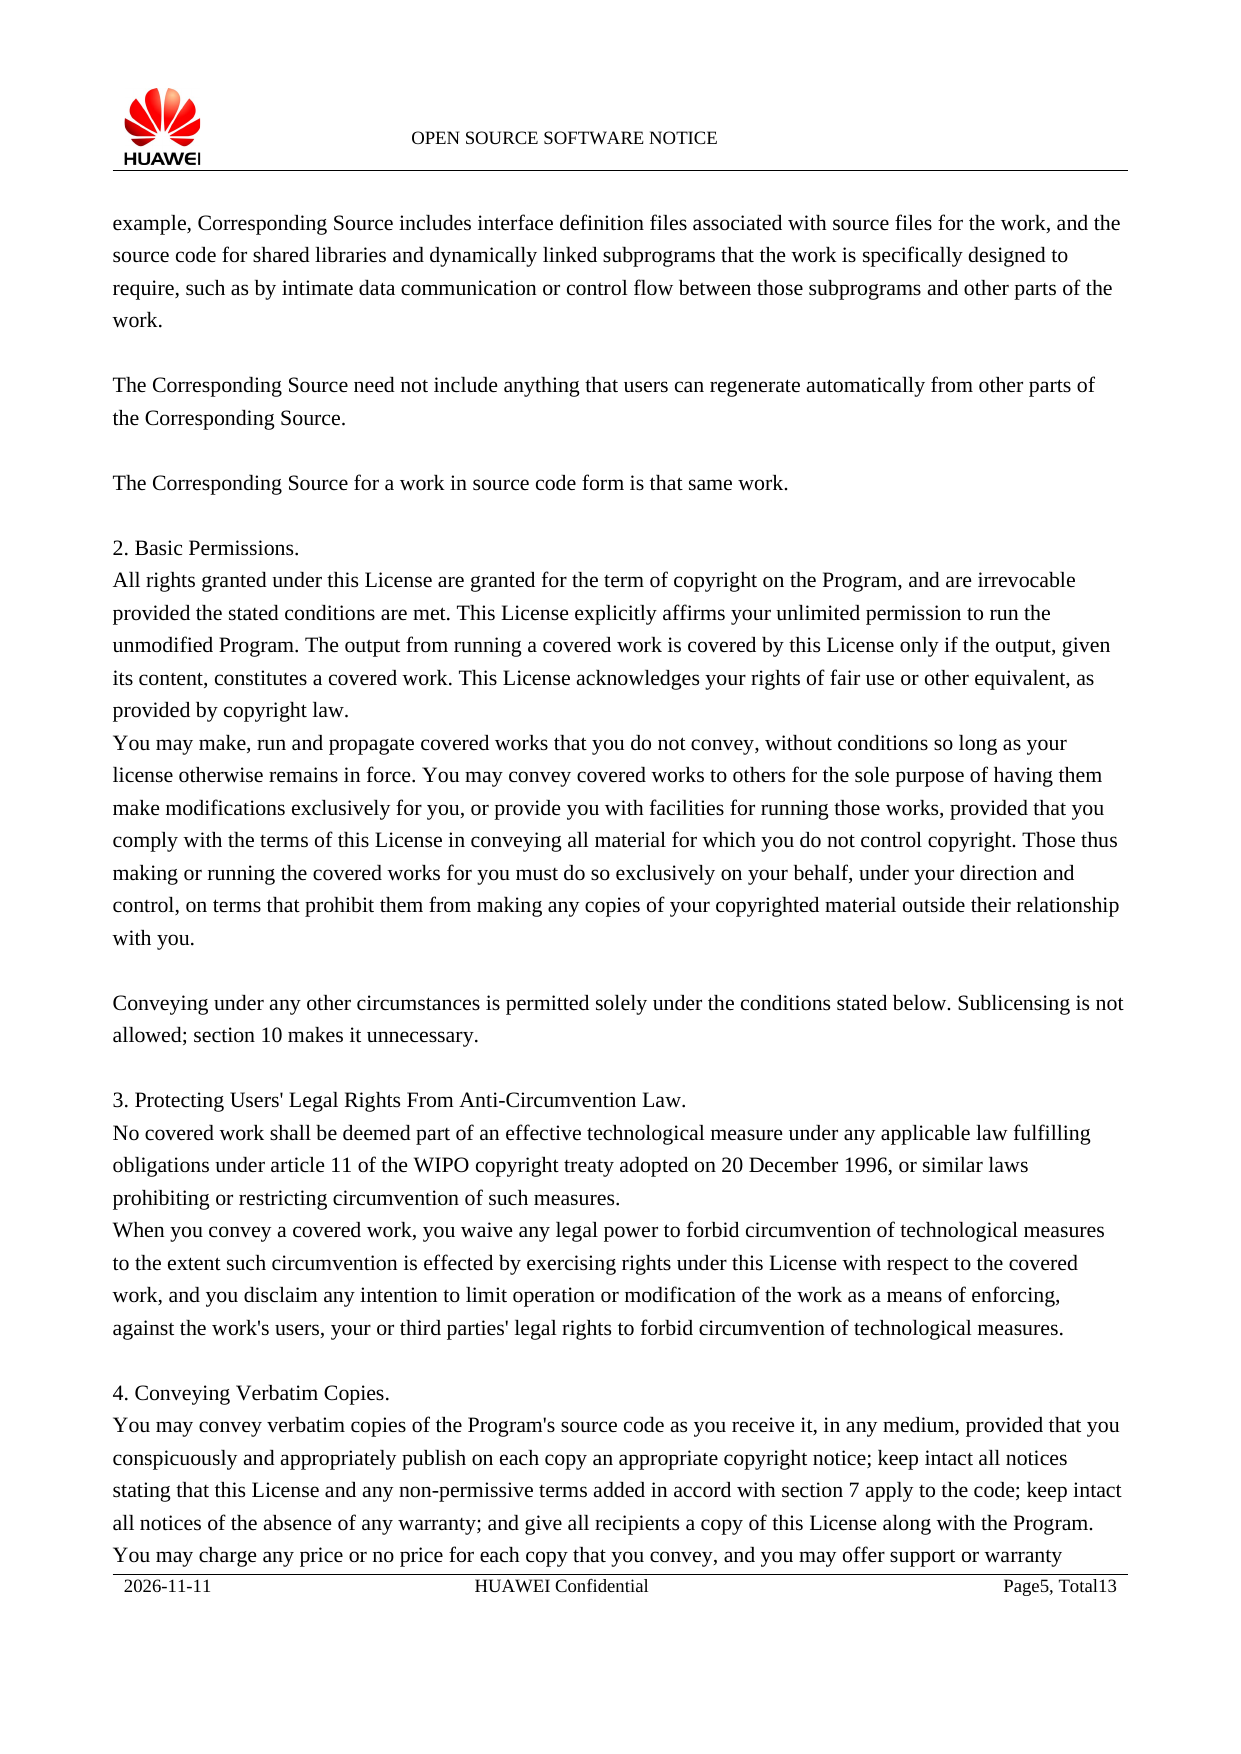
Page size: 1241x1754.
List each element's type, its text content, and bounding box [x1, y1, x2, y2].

picture [124, 88, 201, 165]
